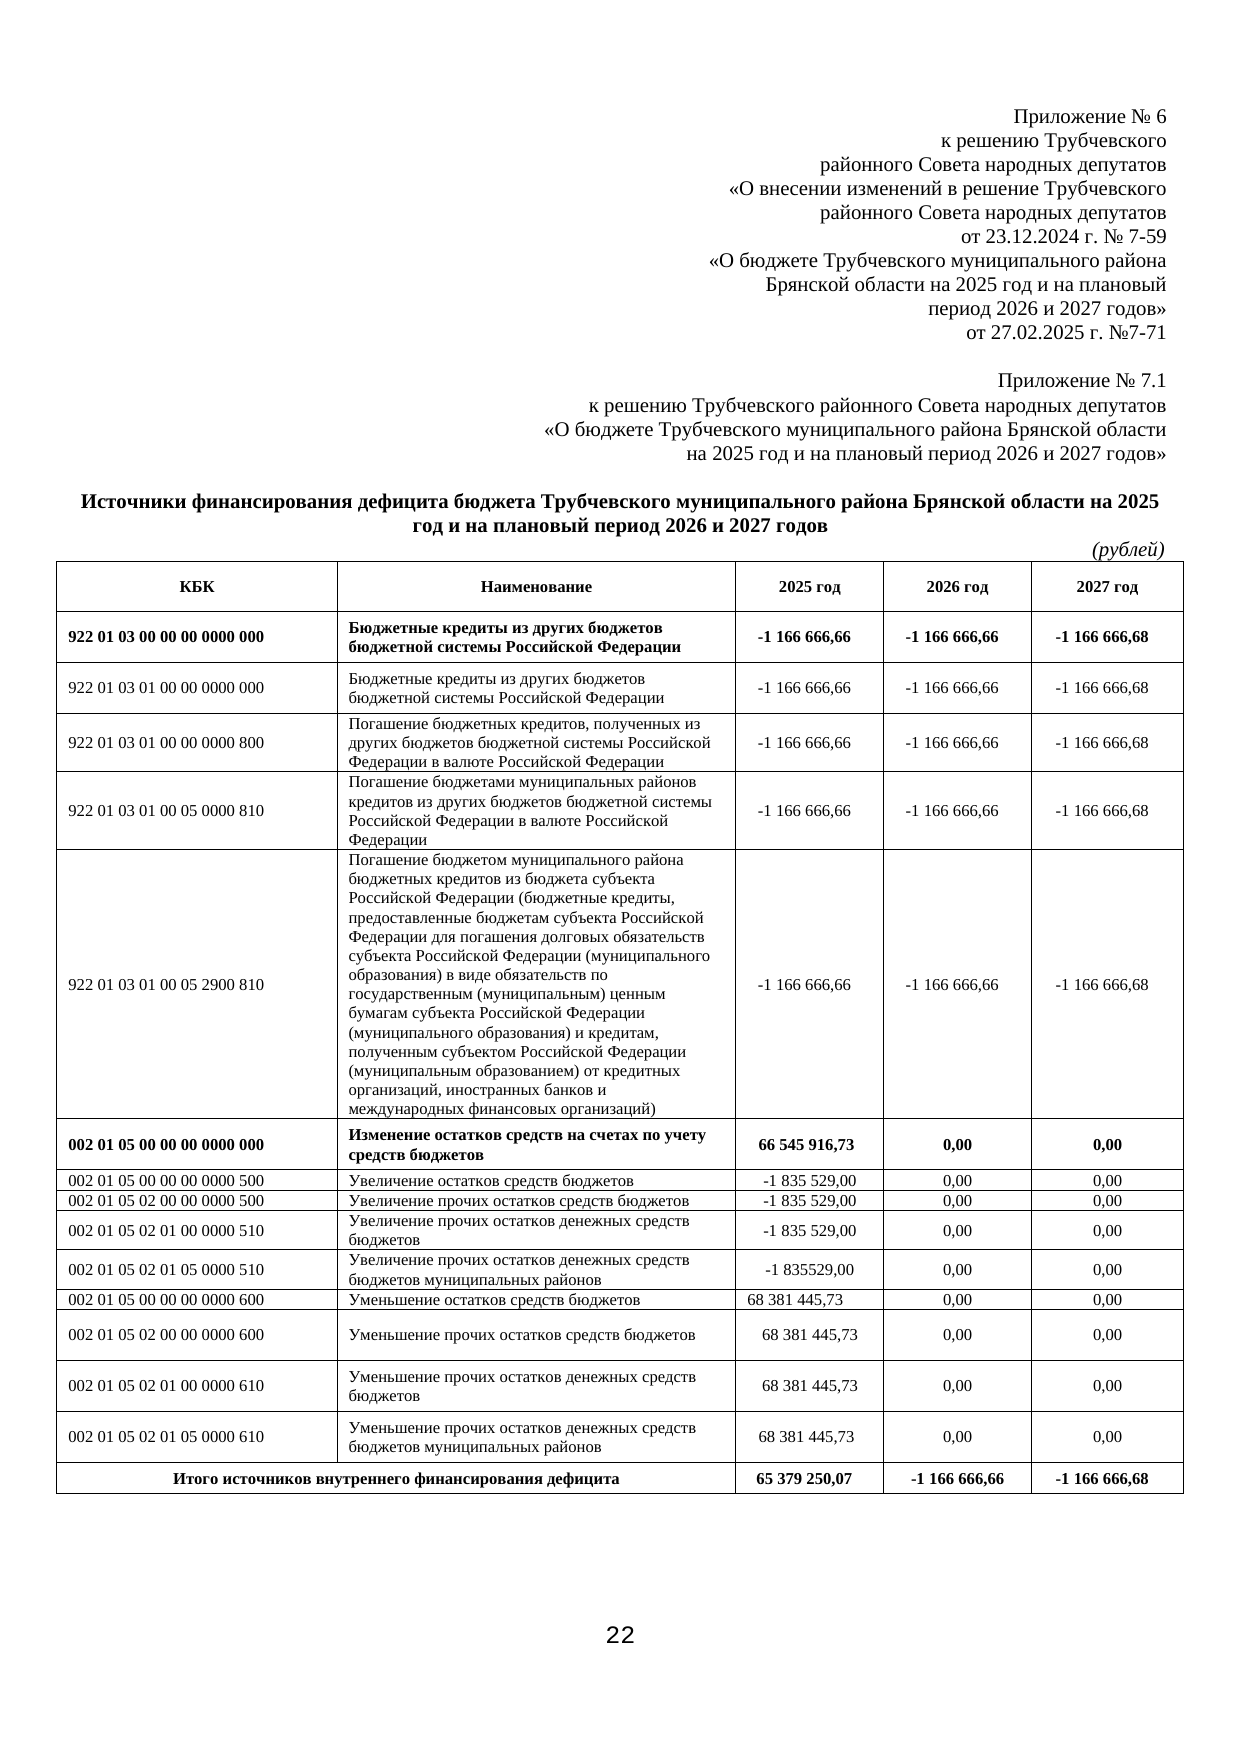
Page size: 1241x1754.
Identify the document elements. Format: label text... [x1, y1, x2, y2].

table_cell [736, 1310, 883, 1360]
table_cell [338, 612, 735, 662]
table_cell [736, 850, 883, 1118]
text Приложение № 6 [74, 104, 1167, 128]
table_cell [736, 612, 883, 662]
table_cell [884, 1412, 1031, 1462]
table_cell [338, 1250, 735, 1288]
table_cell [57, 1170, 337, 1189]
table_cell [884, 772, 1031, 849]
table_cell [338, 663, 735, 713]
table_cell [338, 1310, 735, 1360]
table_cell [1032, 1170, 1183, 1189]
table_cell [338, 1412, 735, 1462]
text «О бюджете Трубчевского муниципального района [74, 248, 1167, 272]
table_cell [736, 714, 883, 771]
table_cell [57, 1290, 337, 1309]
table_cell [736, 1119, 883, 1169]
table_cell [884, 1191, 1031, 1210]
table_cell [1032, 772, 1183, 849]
text период 2026 и 2027 годов» [74, 296, 1167, 320]
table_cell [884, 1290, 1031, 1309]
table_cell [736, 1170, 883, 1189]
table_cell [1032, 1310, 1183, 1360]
text к решению Трубчевского районного Совета народных депутатов [74, 392, 1167, 417]
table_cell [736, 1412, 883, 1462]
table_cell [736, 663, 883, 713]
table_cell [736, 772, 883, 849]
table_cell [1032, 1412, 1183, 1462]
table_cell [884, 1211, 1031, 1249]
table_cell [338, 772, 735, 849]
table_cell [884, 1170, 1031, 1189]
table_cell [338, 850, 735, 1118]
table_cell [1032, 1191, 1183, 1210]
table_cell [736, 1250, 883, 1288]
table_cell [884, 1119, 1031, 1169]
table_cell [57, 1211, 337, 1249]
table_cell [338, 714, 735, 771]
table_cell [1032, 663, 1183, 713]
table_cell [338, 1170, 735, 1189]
text от 27.02.2025 г. №7-71 [74, 320, 1167, 344]
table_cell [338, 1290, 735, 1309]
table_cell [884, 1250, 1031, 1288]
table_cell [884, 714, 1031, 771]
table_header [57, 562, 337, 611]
text районного Совета народных депутатов [74, 152, 1167, 176]
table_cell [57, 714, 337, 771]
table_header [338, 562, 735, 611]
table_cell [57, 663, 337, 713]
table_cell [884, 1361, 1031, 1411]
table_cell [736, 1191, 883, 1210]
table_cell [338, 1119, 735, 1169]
text к решению Трубчевского [74, 128, 1167, 152]
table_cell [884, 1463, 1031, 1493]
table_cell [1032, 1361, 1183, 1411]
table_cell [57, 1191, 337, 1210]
text (рублей) [74, 537, 1167, 561]
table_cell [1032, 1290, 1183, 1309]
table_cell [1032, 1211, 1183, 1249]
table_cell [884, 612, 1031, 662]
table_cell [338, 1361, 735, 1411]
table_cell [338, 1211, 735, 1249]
text районного Совета народных депутатов [74, 200, 1167, 224]
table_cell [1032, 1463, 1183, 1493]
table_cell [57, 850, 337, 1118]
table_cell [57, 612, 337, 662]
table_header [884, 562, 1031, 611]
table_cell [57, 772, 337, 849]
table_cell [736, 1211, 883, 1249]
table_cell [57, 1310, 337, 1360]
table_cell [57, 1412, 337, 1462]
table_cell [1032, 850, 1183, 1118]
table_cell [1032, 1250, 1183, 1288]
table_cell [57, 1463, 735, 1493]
text Источники финансирования дефицита бюджета Трубчевского муниципального района Брянской области на 2025 год и на плановый период 2026 и 2027 годов [74, 489, 1167, 537]
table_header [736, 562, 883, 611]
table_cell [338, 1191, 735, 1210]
text «О внесении изменений в решение Трубчевского [74, 176, 1167, 200]
text Приложение № 7.1 [74, 368, 1167, 392]
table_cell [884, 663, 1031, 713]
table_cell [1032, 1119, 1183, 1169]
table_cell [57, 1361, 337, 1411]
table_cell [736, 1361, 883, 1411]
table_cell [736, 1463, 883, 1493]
text от 23.12.2024 г. № 7-59 [74, 224, 1167, 248]
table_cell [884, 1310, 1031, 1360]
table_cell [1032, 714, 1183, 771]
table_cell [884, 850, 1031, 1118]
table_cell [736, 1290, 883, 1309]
text на 2025 год и на плановый период 2026 и 2027 годов» [74, 441, 1167, 465]
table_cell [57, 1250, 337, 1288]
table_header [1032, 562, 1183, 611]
text Брянской области на 2025 год и на плановый [74, 272, 1167, 296]
text «О бюджете Трубчевского муниципального района Брянской области [74, 417, 1167, 441]
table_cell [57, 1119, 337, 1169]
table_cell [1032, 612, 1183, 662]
